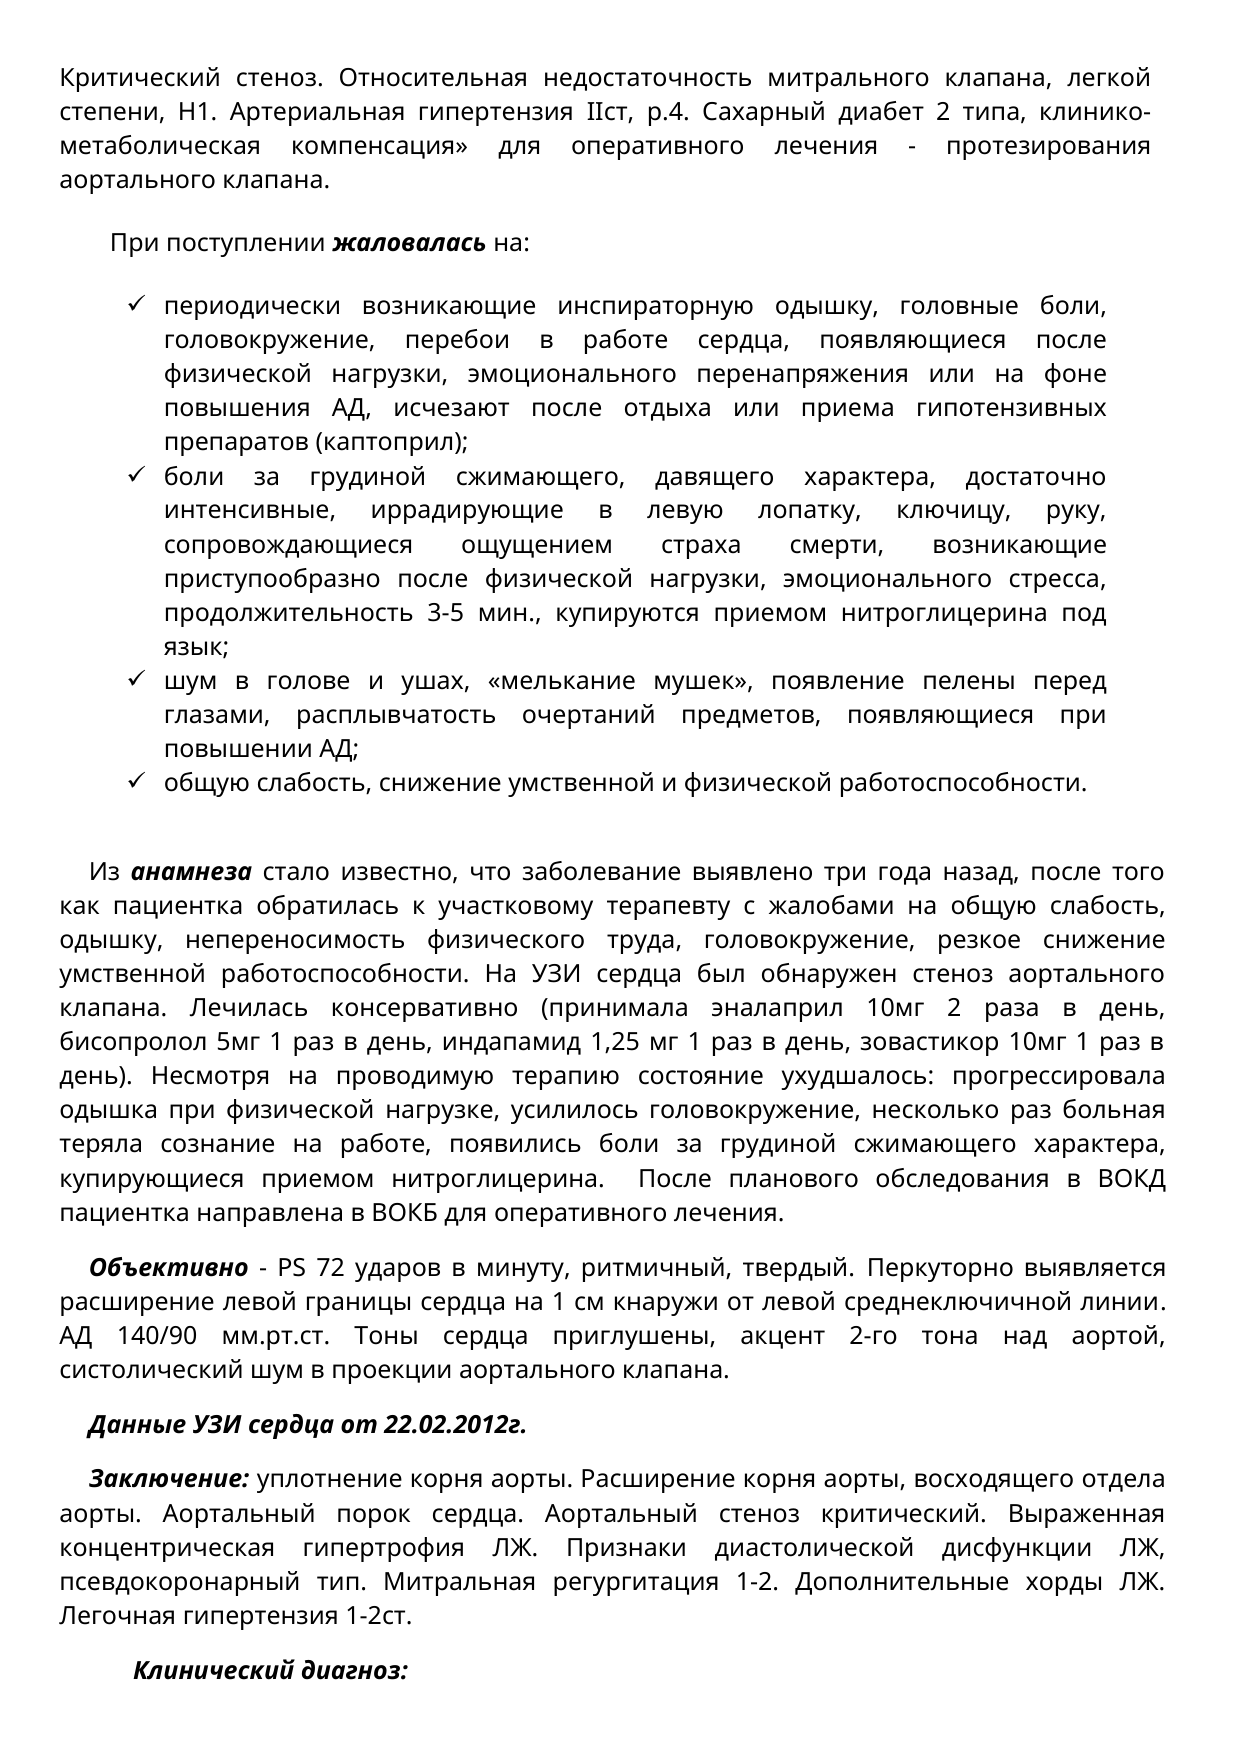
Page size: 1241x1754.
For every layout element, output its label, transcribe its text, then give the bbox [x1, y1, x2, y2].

text Заключение: уплотнение корня аорты. Расширение корня аорты, восходящего отдела аорты. Аортальный порок сердца. Аортальный стеноз критический. Выраженная концентрическая гипертрофия ЛЖ. Признаки диастолической дисфункции ЛЖ, псевдокоронарный тип. Митральная регургитация 1-2. Дополнительные хорды ЛЖ. Легочная гипертензия 1-2ст. [59, 1461, 1167, 1631]
list периодически возникающие инспираторную одышку, головные боли, головокружение, перебои в работе сердца, появляющиеся после физической нагрузки, эмоционального перенапряжения или на фоне повышения АД, исчезают после отдыха или приема гипотензивных препаратов (каптоприл); [126, 288, 1108, 458]
text Клинический диагноз: [103, 1652, 1167, 1686]
list боли за грудиной сжимающего, давящего характера, достаточно интенсивные, иррадирующие в левую лопатку, ключицу, руку, сопровождающиеся ощущением страха смерти, возникающие приступообразно после физической нагрузки, эмоционального стресса, продолжительность 3-5 мин., купируются приемом нитроглицерина под язык; [126, 458, 1108, 662]
text Данные УЗИ сердца от 22.02.2012г. [59, 1406, 1167, 1440]
list общую слабость, снижение умственной и физической работоспособности. [126, 765, 1108, 799]
text При поступлении жаловалась на: [59, 224, 1158, 259]
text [59, 59, 1152, 195]
text Объективно - PS 72 ударов в минуту, ритмичный, твердый. Перкуторно выявляется расширение левой границы сердца на 1 см кнаружи от левой среднеключичной линии. AД 140/90 мм.рт.ст. Тоны сердца приглушены, акцент 2-го тона над аортой, систолический шум в проекции аортального клапана. [59, 1249, 1167, 1385]
text Из анамнеза стало известно, что заболевание выявлено три года назад, после того как пациентка обратилась к участковому терапевту с жалобами на общую слабость, одышку, непереносимость физического труда, головокружение, резкое снижение умственной работоспособности. На УЗИ сердца был обнаружен стеноз аортального клапана. Лечилась консервативно (принимала эналаприл 10мг 2 раза в день, бисопролол 5мг 1 раз в день, индапамид 1,25 мг 1 раз в день, зовастикор 10мг 1 раз в день). Несмотря на проводимую терапию состояние ухудшалось: прогрессировала одышка при физической нагрузке, усилилось головокружение, несколько раз больная теряла сознание на работе, появились боли за грудиной сжимающего характера, купирующиеся приемом нитроглицерина. После планового обследования в ВОКД пациентка направлена в ВОКБ для оперативного лечения. [59, 854, 1167, 1228]
list шум в голове и ушах, «мелькание мушек», появление пелены перед глазами, расплывчатость очертаний предметов, появляющиеся при повышении АД; [126, 662, 1108, 765]
